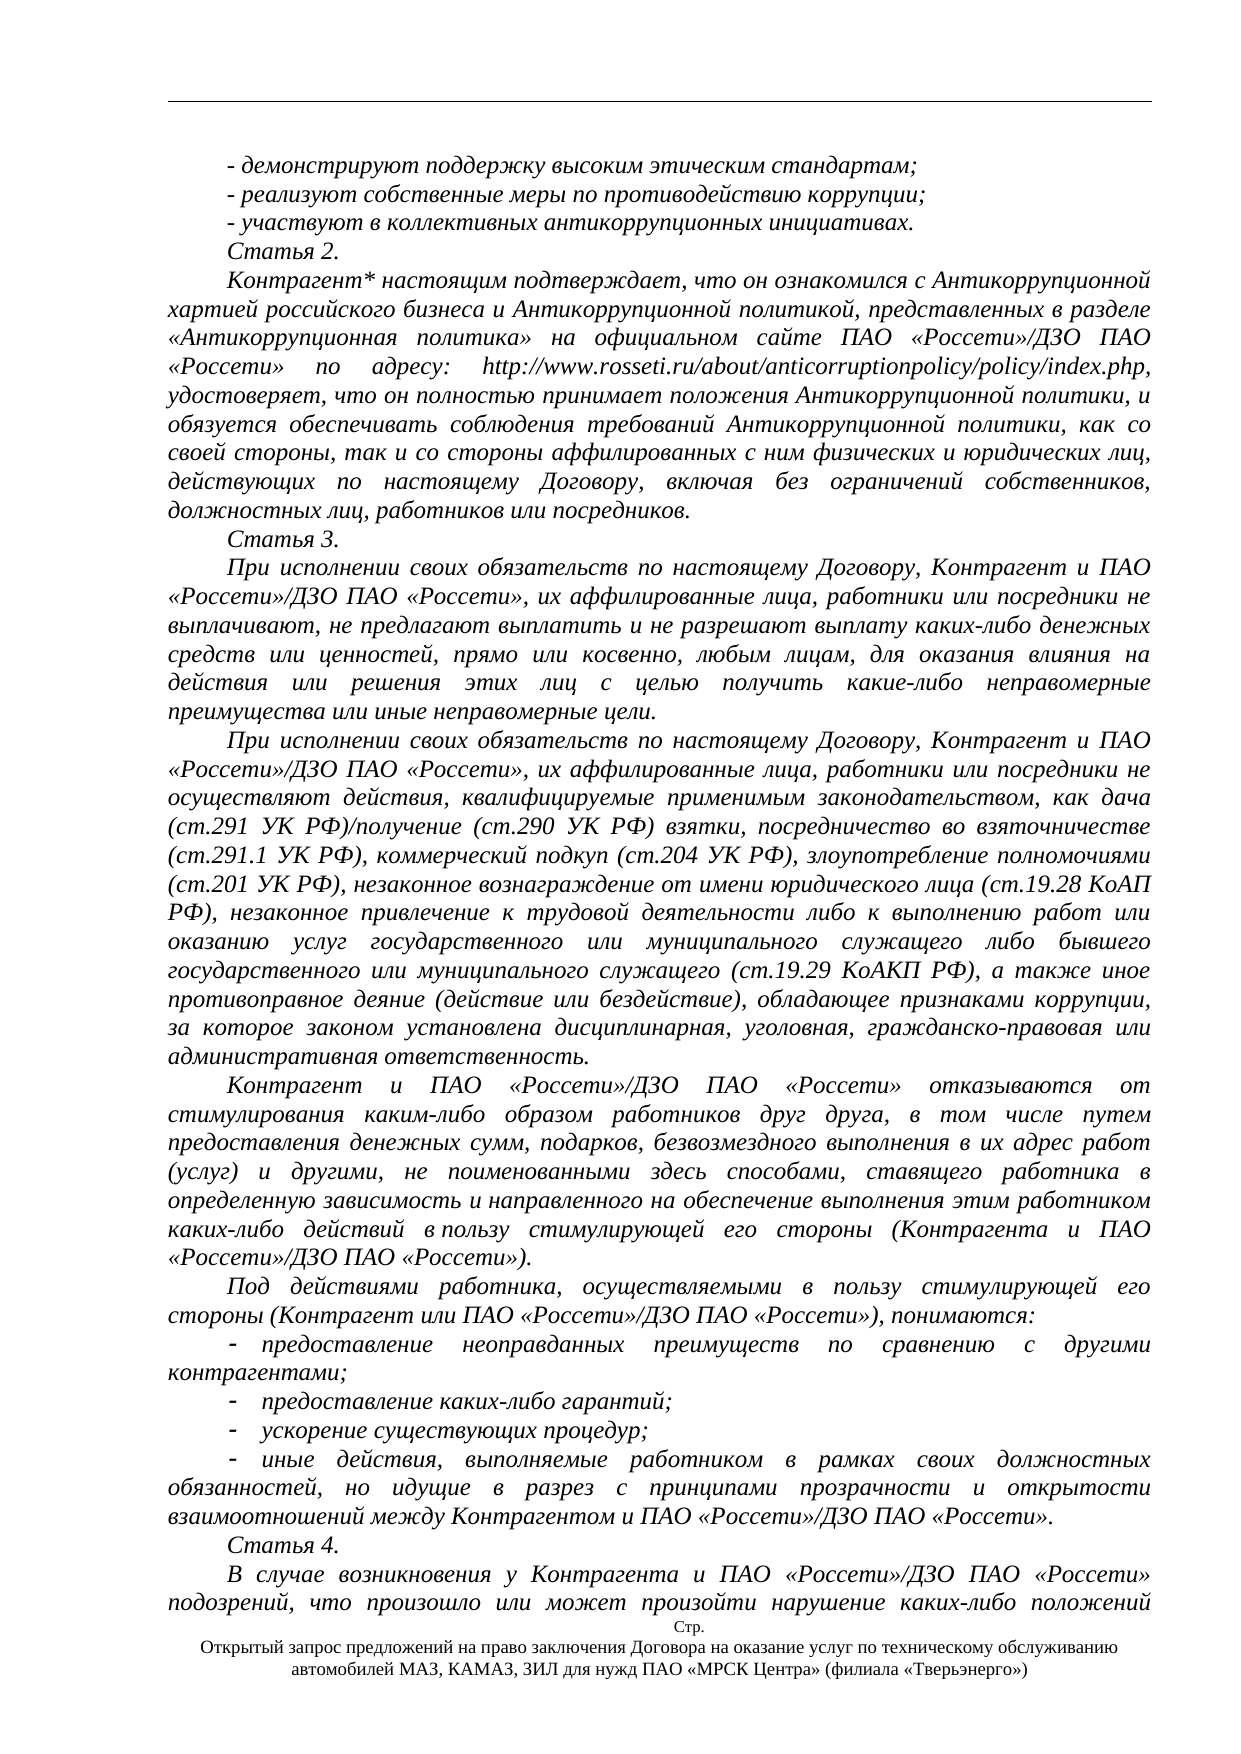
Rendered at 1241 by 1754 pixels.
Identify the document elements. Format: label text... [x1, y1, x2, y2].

text - демонстрируют поддержку высоким этическим стандартам; [168, 150, 1152, 179]
text Контрагент* настоящим подтверждает, что он ознакомился с Антикоррупционной хартией российского бизнеса и Антикоррупционной политикой, представленных в разделе «Антикоррупционная политика» на официальном сайте ПАО «Россети»/ДЗО ПАО «Россети» по адресу: http://www.rosseti.ru/about/anticorruptionpolicy/policy/index.php, удостоверяет, что он полностью принимает положения Антикоррупционной политики, и обязуется обеспечивать соблюдения требований Антикоррупционной политики, как со своей стороны, так и со стороны аффилированных с ним физических и юридических лиц, действующих по настоящему Договору, включая без ограничений собственников, должностных лиц, работников или посредников. [168, 265, 1152, 524]
list предоставление каких-либо гарантий; [168, 1386, 1152, 1415]
list предоставление неоправданных преимуществ по сравнению с другими контрагентами; [168, 1329, 1152, 1386]
list ускорение существующих процедур; [168, 1415, 1152, 1444]
text Контрагент и ПАО «Россети»/ДЗО ПАО «Россети» отказываются от стимулирования каким-либо образом работников друг друга, в том числе путем предоставления денежных сумм, подарков, безвозмездного выполнения в их адрес работ (услуг) и другими, не поименованными здесь способами, ставящего работника в определенную зависимость и направленного на обеспечение выполнения этим работником каких-либо действий в пользу стимулирующей его стороны (Контрагента и ПАО «Россети»/ДЗО ПАО «Россети»). [168, 1070, 1152, 1271]
text Статья 2. [168, 236, 1152, 265]
text - реализуют собственные меры по противодействию коррупции; [168, 179, 1152, 207]
text - участвуют в коллективных антикоррупционных инициативах. [168, 207, 1152, 236]
text Статья 3. [168, 524, 1152, 552]
text Под действиями работника, осуществляемыми в пользу стимулирующей его стороны (Контрагент или ПАО «Россети»/ДЗО ПАО «Россети»), понимаются: [168, 1271, 1152, 1329]
text При исполнении своих обязательств по настоящему Договору, Контрагент и ПАО «Россети»/ДЗО ПАО «Россети», их аффилированные лица, работники или посредники не выплачивают, не предлагают выплатить и не разрешают выплату каких-либо денежных средств или ценностей, прямо или косвенно, любым лицам, для оказания влияния на действия или решения этих лиц с целью получить какие-либо неправомерные преимущества или иные неправомерные цели. [168, 552, 1152, 725]
text Статья 4. [168, 1530, 1152, 1559]
text При исполнении своих обязательств по настоящему Договору, Контрагент и ПАО «Россети»/ДЗО ПАО «Россети», их аффилированные лица, работники или посредники не осуществляют действия, квалифицируемые применимым законодательством, как дача (ст.291 УК РФ)/получение (ст.290 УК РФ) взятки, посредничество во взяточничестве (ст.291.1 УК РФ), коммерческий подкуп (ст.204 УК РФ), злоупотребление полномочиями (ст.201 УК РФ), незаконное вознаграждение от имени юридического лица (ст.19.28 КоАП РФ), незаконное привлечение к трудовой деятельности либо к выполнению работ или оказанию услуг государственного или муниципального служащего либо бывшего государственного или муниципального служащего (ст.19.29 КоАКП РФ), а также иное противоправное деяние (действие или бездействие), обладающее признаками коррупции, за которое законом установлена дисциплинарная, уголовная, гражданско-правовая или административная ответственность. [168, 725, 1152, 1070]
list иные действия, выполняемые работником в рамках своих должностных обязанностей, но идущие в разрез с принципами прозрачности и открытости взаимоотношений между Контрагентом и ПАО «Россети»/ДЗО ПАО «Россети». [168, 1444, 1152, 1530]
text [168, 1559, 1152, 1616]
